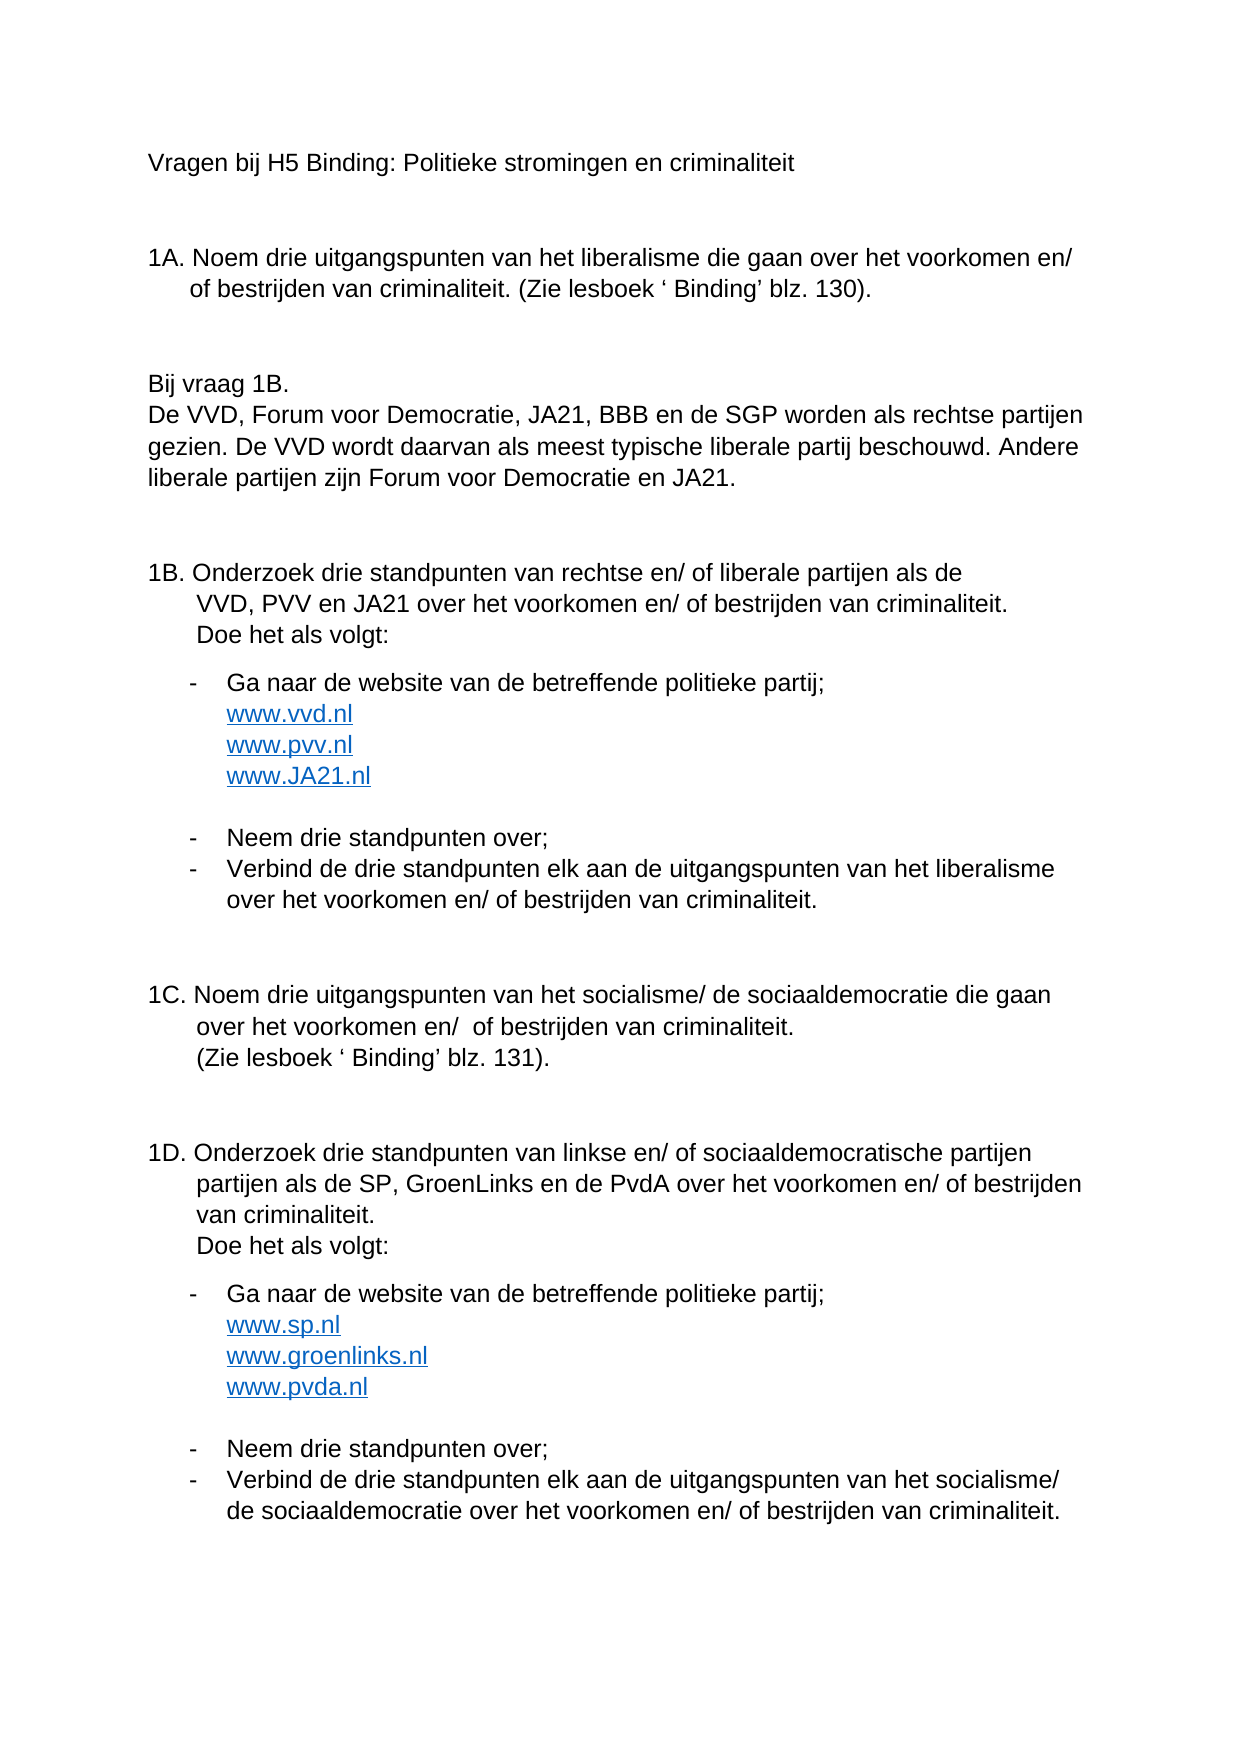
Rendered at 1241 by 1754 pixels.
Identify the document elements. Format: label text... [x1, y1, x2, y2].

text 1A. Noem drie uitgangspunten van het liberalisme die gaan over het voorkomen en/ of bestrijden van criminaliteit. (Zie lesboek ‘ Binding’ blz. 130). [148, 243, 1093, 303]
list Neem drie standpunten over; [189, 1434, 1093, 1463]
list www.pvv.nl [226, 730, 1093, 759]
list Ga naar de website van de betreffende politieke partij; [189, 1279, 1093, 1308]
text Bij vraag 1B. De VVD, Forum voor Democratie, JA21, BBB en de SGP worden als rechtse partijen gezien. De VVD wordt daarvan als meest typische liberale partij beschouwd. Andere liberale partijen zijn Forum voor Democratie en JA21. [148, 369, 1093, 491]
text 1B. Onderzoek drie standpunten van rechtse en/ of liberale partijen als de VVD, PVV en JA21 over het voorkomen en/ of bestrijden van criminaliteit. Doe het als volgt: [148, 558, 1093, 649]
list Neem drie standpunten over; [189, 823, 1093, 852]
text Vragen bij H5 Binding: Politieke stromingen en criminaliteit [148, 148, 1093, 176]
list www.groenlinks.nl [226, 1341, 1093, 1370]
list Ga naar de website van de betreffende politieke partij; [189, 668, 1093, 697]
list www.vvd.nl [226, 699, 1093, 728]
list www.JA21.nl [226, 761, 1093, 790]
text 1C. Noem drie uitgangspunten van het socialisme/ de sociaaldemocratie die gaan over het voorkomen en/ of bestrijden van criminaliteit. (Zie lesboek ‘ Binding’ blz. 131). [148, 981, 1093, 1071]
list www.sp.nl [226, 1310, 1093, 1339]
text 1D. Onderzoek drie standpunten van linkse en/ of sociaaldemocratische partijen partijen als de SP, GroenLinks en de PvdA over het voorkomen en/ of bestrijden van criminaliteit. Doe het als volgt: [148, 1138, 1093, 1260]
list Verbind de drie standpunten elk aan de uitgangspunten van het socialisme/ de sociaaldemocratie over het voorkomen en/ of bestrijden van criminaliteit. [189, 1465, 1093, 1525]
list Verbind de drie standpunten elk aan de uitgangspunten van het liberalisme over het voorkomen en/ of bestrijden van criminaliteit. [189, 854, 1093, 914]
list www.pvda.nl [226, 1372, 1093, 1401]
